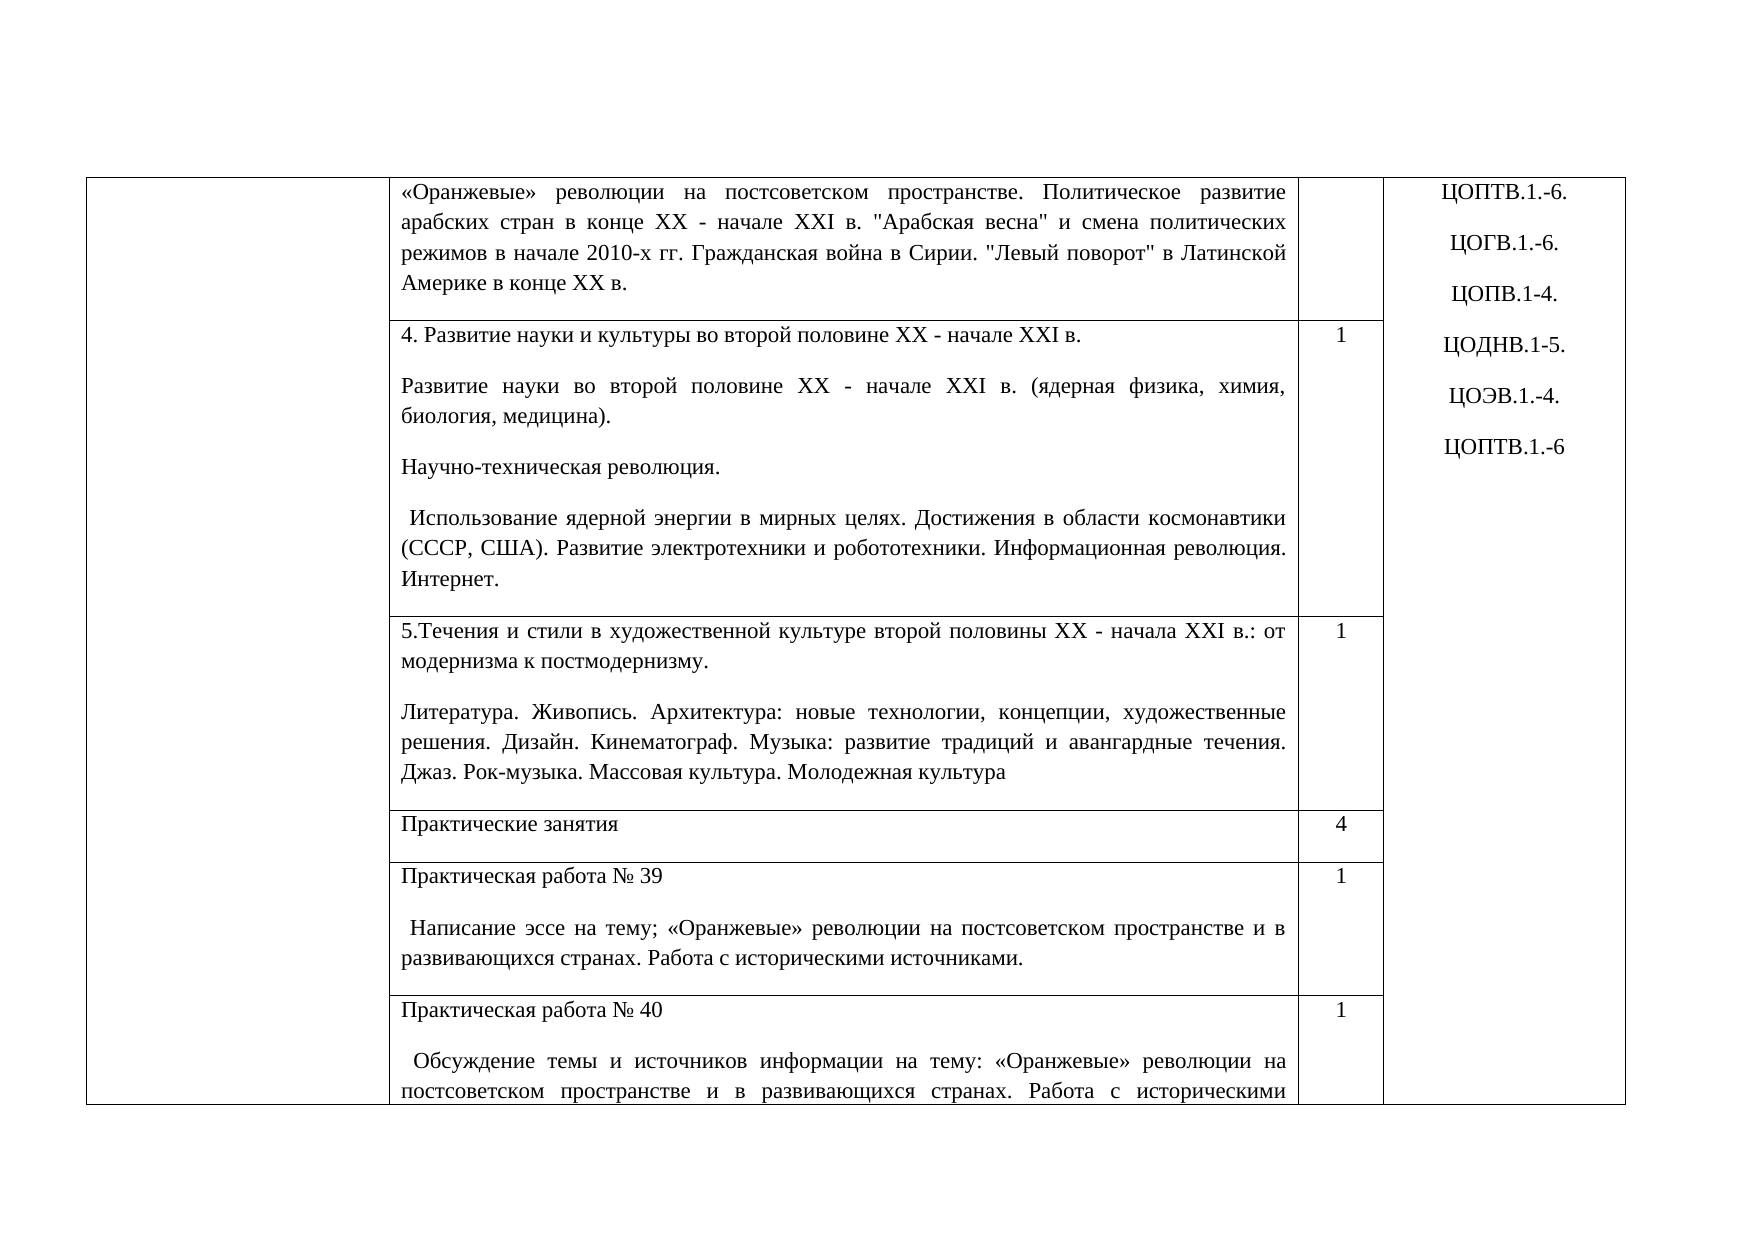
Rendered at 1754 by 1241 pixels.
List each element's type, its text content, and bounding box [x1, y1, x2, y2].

table_cell Практическая работа № 39 Написание эссе на тему; «Оранжевые» революции на постсоветском пространстве и в развивающихся странах. Работа с историческими источниками. [390, 863, 1298, 995]
table_cell 4 [1299, 811, 1383, 862]
table_cell 1 [1299, 321, 1383, 616]
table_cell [390, 996, 1298, 1103]
table_cell 1 [1299, 178, 1383, 320]
table_cell 1 [1299, 617, 1383, 809]
table_cell 1 [1299, 863, 1383, 995]
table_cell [390, 178, 1298, 320]
table_cell 4. Развитие науки и культуры во второй половине XX - начале XXI в. Развитие науки во второй половине XX - начале XXI в. (ядерная физика, химия, биология, медицина). Научно-техническая революция. Использование ядерной энергии в мирных целях. Достижения в области космонавтики (СССР, США). Развитие электротехники и робототехники. Информационная революция. Интернет. [390, 321, 1298, 616]
table_cell 1 [1299, 996, 1383, 1103]
table_cell Практические занятия [390, 811, 1298, 862]
table_cell 5.Течения и стили в художественной культуре второй половины XX - начала XXI в.: от модернизма к постмодернизму. Литература. Живопись. Архитектура: новые технологии, концепции, художественные решения. Дизайн. Кинематограф. Музыка: развитие традиций и авангардные течения. Джаз. Рок-музыка. Массовая культура. Молодежная культура [390, 617, 1298, 809]
